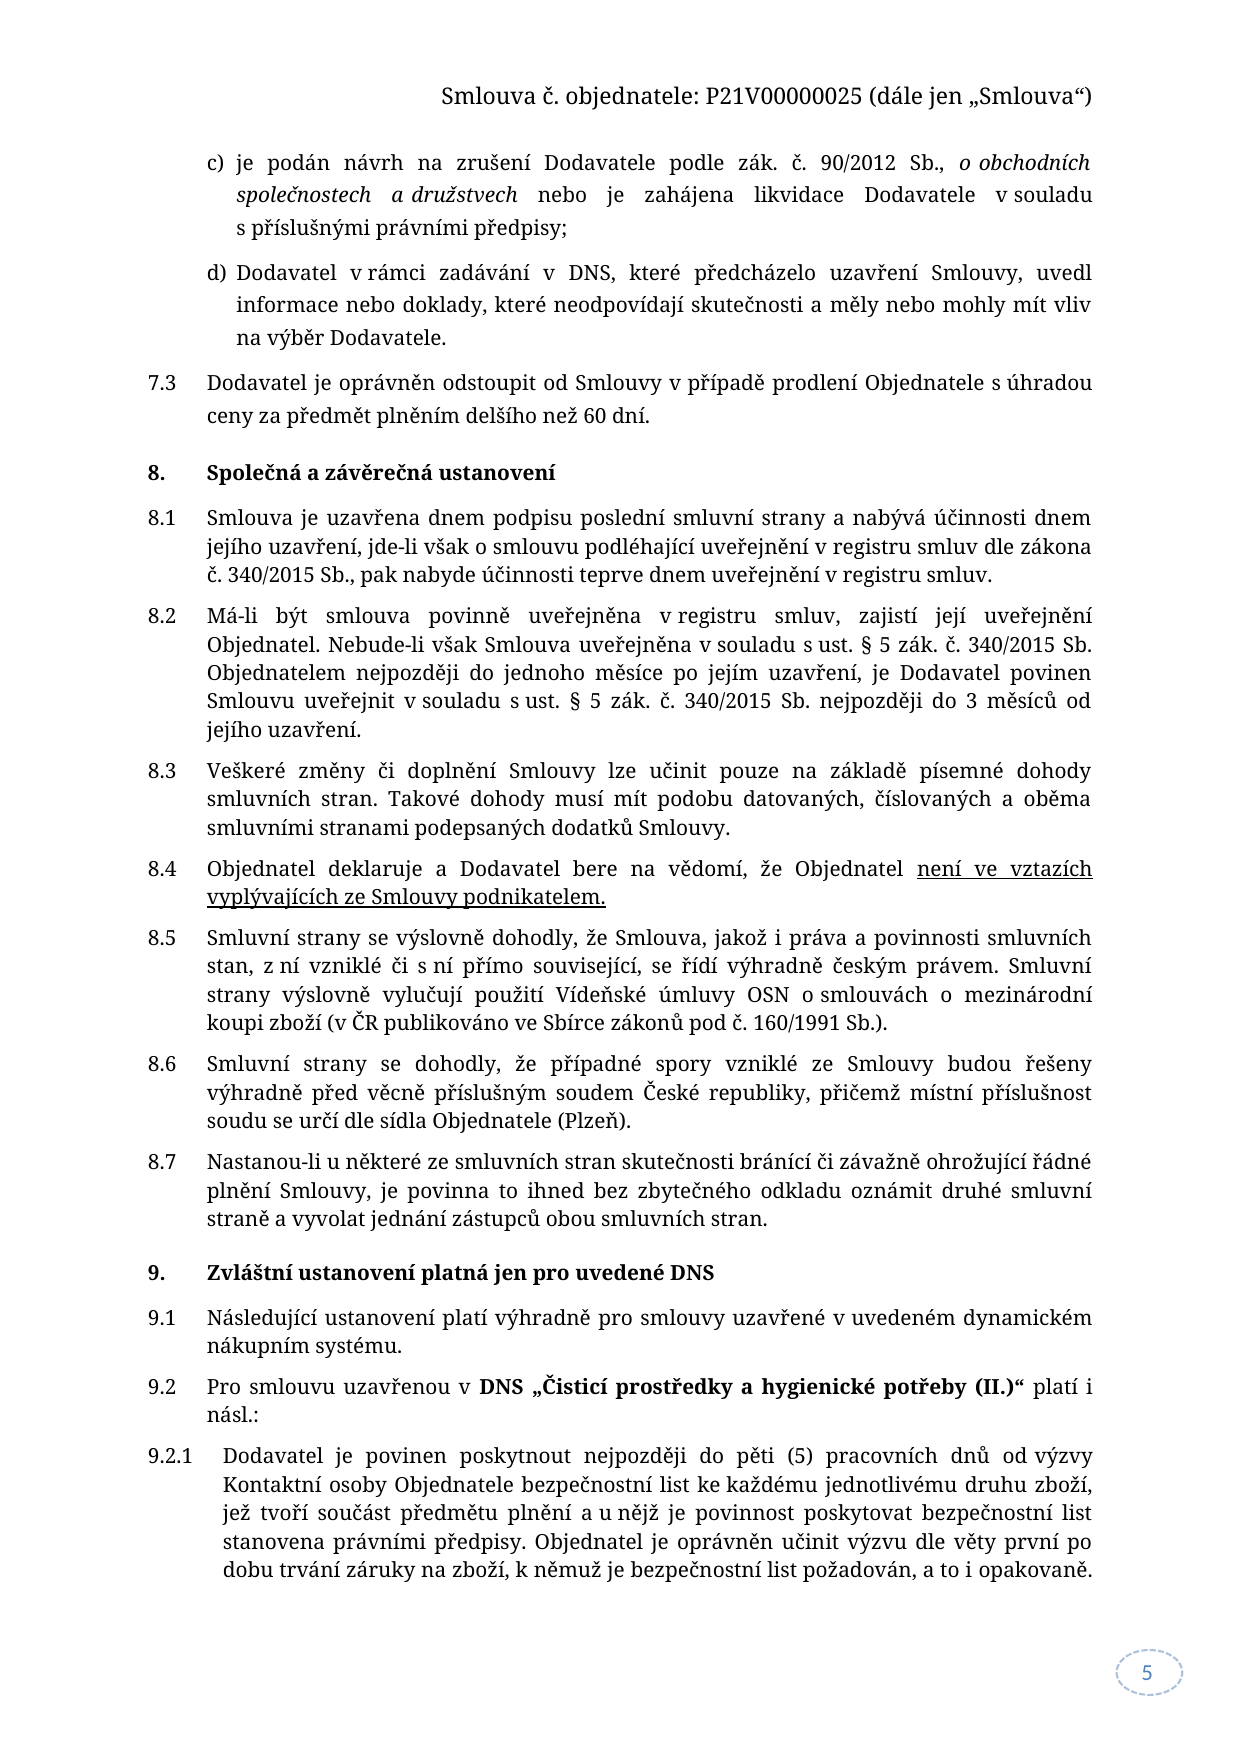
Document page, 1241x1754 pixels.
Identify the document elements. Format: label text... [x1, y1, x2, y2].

list Nastanou-li u některé ze smluvních stran skutečnosti bránící či závažně ohrožující řádné plnění Smlouvy, je povinna to ihned bez zbytečného odkladu oznámit druhé smluvní straně a vyvolat jednání zástupců obou smluvních stran. [148, 1147, 1093, 1233]
list Smluvní strany se výslovně dohodly, že Smlouva, jakož i práva a povinnosti smluvních stan, z ní vzniklé či s ní přímo související, se řídí výhradně českým právem. Smluvní strany výslovně vylučují použití Vídeňské úmluvy OSN o smlouvách o mezinárodní koupi zboží (v ČR publikováno ve Sbírce zákonů pod č. 160/1991 Sb.). [148, 923, 1093, 1037]
list Má-li být smlouva povinně uveřejněna v registru smluv, zajistí její uveřejnění Objednatel. Nebude-li však Smlouva uveřejněna v souladu s ust. § 5 zák. č. 340/2015 Sb. Objednatelem nejpozději do jednoho měsíce po jejím uzavření, je Dodavatel povinen Smlouvu uveřejnit v souladu s ust. § 5 zák. č. 340/2015 Sb. nejpozději do 3 měsíců od jejího uzavření. [148, 601, 1093, 743]
list Objednatel deklaruje a Dodavatel bere na vědomí, že Objednatel není ve vztazích vyplývajících ze Smlouvy podnikatelem. [148, 854, 1093, 911]
list Následující ustanovení platí výhradně pro smlouvy uzavřené v uvedeném dynamickém nákupním systému. [148, 1303, 1093, 1359]
list Pro smlouvu uzavřenou v DNS „Čisticí prostředky a hygienické potřeby (II.)“ platí i násl.: [148, 1372, 1093, 1429]
list Smlouva je uzavřena dnem podpisu poslední smluvní strany a nabývá účinnosti dnem jejího uzavření, jde-li však o smlouvu podléhající uveřejnění v registru smluv dle zákona č. 340/2015 Sb., pak nabyde účinnosti teprve dnem uveřejnění v registru smluv. [148, 503, 1093, 589]
list Dodavatel je oprávněn odstoupit od Smlouvy v případě prodlení Objednatele s úhradou ceny za předmět plněním delšího než 60 dní. [148, 368, 1093, 429]
list Zvláštní ustanovení platná jen pro uvedené DNS [148, 1258, 1093, 1286]
list Dodavatel v rámci zadávání v DNS, které předcházelo uzavření Smlouvy, uvedl informace nebo doklady, které neodpovídají skutečnosti a měly nebo mohly mít vliv na výběr Dodavatele. [207, 258, 1093, 352]
list Společná a závěrečná ustanovení [148, 458, 1093, 487]
list Smluvní strany se dohodly, že případné spory vzniklé ze Smlouvy budou řešeny výhradně před věcně příslušným soudem České republiky, přičemž místní příslušnost soudu se určí dle sídla Objednatele (Plzeň). [148, 1049, 1093, 1135]
list je podán návrh na zrušení Dodavatele podle zák. č. 90/2012 Sb., o obchodních společnostech a družstvech nebo je zahájena likvidace Dodavatele v souladu s příslušnými právními předpisy; [207, 148, 1093, 241]
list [148, 1441, 1093, 1584]
list Veškeré změny či doplnění Smlouvy lze učinit pouze na základě písemné dohody smluvních stran. Takové dohody musí mít podobu datovaných, číslovaných a oběma smluvními stranami podepsaných dodatků Smlouvy. [148, 756, 1093, 841]
